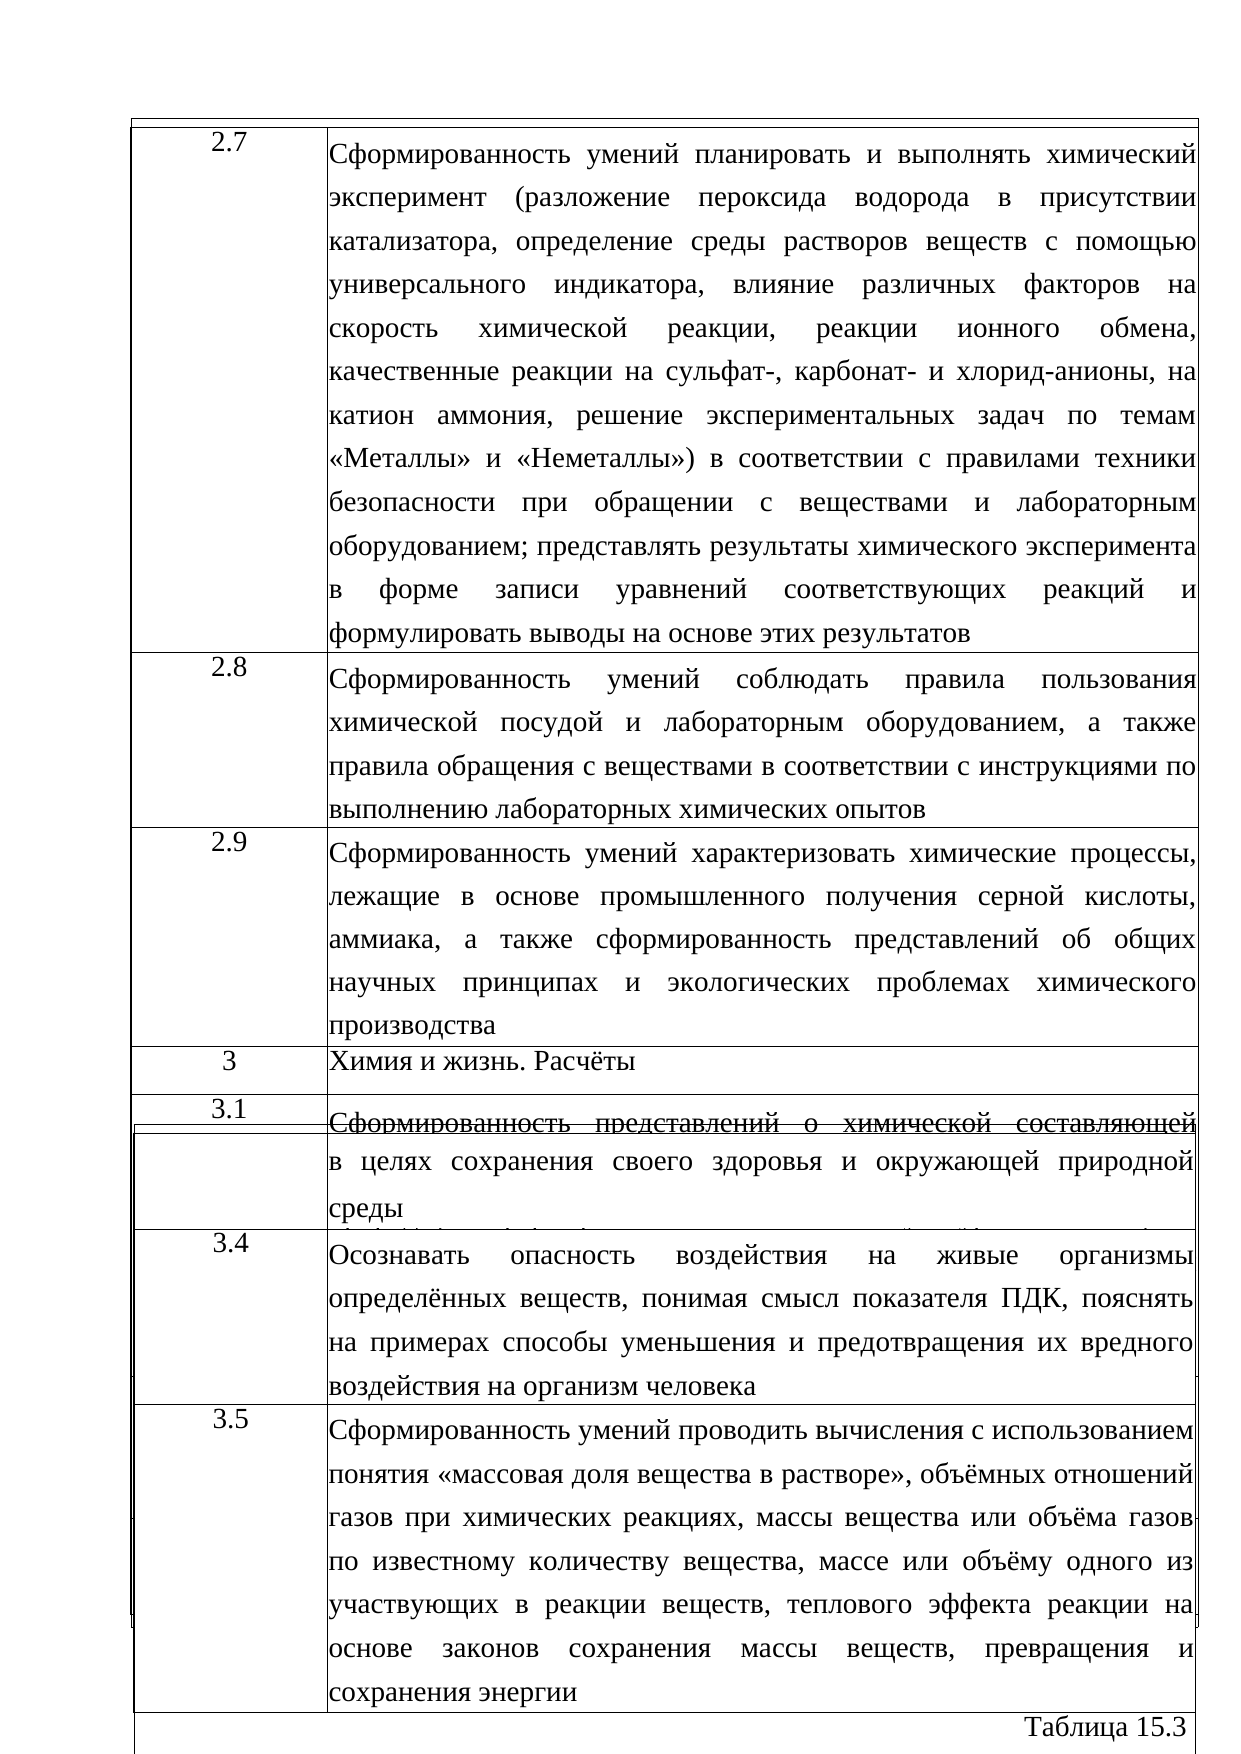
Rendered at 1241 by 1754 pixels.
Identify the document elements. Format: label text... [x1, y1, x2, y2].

table_header 2.7 [132, 128, 327, 652]
table_cell 2.9 [132, 828, 327, 1046]
table_cell Сформированность умений характеризовать химические процессы, лежащие в основе промышленного получения серной кислоты, аммиака, а также сформированность представлений об общих научных принципах и экологических проблемах химического производства [328, 828, 1198, 1046]
table_cell 3.5 [135, 1405, 327, 1712]
table_cell Сформированность умений соблюдать правила пользования химической посудой и лабораторным оборудованием, а также правила обращения с веществами в соответствии с инструкциями по выполнению лабораторных химических опытов [328, 653, 1198, 827]
table_header в целях сохранения своего здоровья и окружающей природной среды [328, 1134, 1195, 1228]
table_header Сформированность умений планировать и выполнять химический эксперимент (разложение пероксида водорода в присутствии катализатора, определение среды растворов веществ с помощью универсального индикатора, влияние различных факторов на скорость химической реакции, реакции ионного обмена, качественные реакции на сульфат-, карбонат- и хлорид-анионы, на катион аммония, решение экспериментальных задач по темам «Металлы» и «Неметаллы») в соответствии с правилами техники безопасности при обращении с веществами и лабораторным оборудованием; представлять результаты химического эксперимента в форме записи уравнений соответствующих реакций и формулировать выводы на основе этих результатов [328, 128, 1198, 652]
table_cell 2.8 [132, 653, 327, 827]
table_cell Химия и жизнь. Расчёты [328, 1047, 1198, 1094]
table_cell Сформированность умений проводить вычисления с использованием понятия «массовая доля вещества в растворе», объёмных отношений газов при химических реакциях, массы вещества или объёма газов по известному количеству вещества, массе или объёму одного из участвующих в реакции веществ, теплового эффекта реакции на основе законов сохранения массы веществ, превращения и сохранения энергии [328, 1405, 1195, 1712]
table_cell 3 [132, 1047, 327, 1094]
text Таблица 15.3 [142, 1713, 1186, 1742]
table_cell 3.4 [135, 1230, 327, 1404]
table_cell 3.1 [132, 1095, 327, 1376]
table_header [135, 1134, 327, 1228]
table_cell Сформированность представлений о химической составляющей естественнонаучной картины мира, роли химии в познании явлений природы, в формировании мышления и культуры личности, её функциональной грамотности, необходимой для решения практических задач и экологически обоснованного отношения к своему здоровью и природной среде [328, 1095, 1198, 1376]
table_cell Осознавать опасность воздействия на живые организмы определённых веществ, понимая смысл показателя ПДК, пояснять на примерах способы уменьшения и предотвращения их вредного воздействия на организм человека [328, 1230, 1195, 1404]
